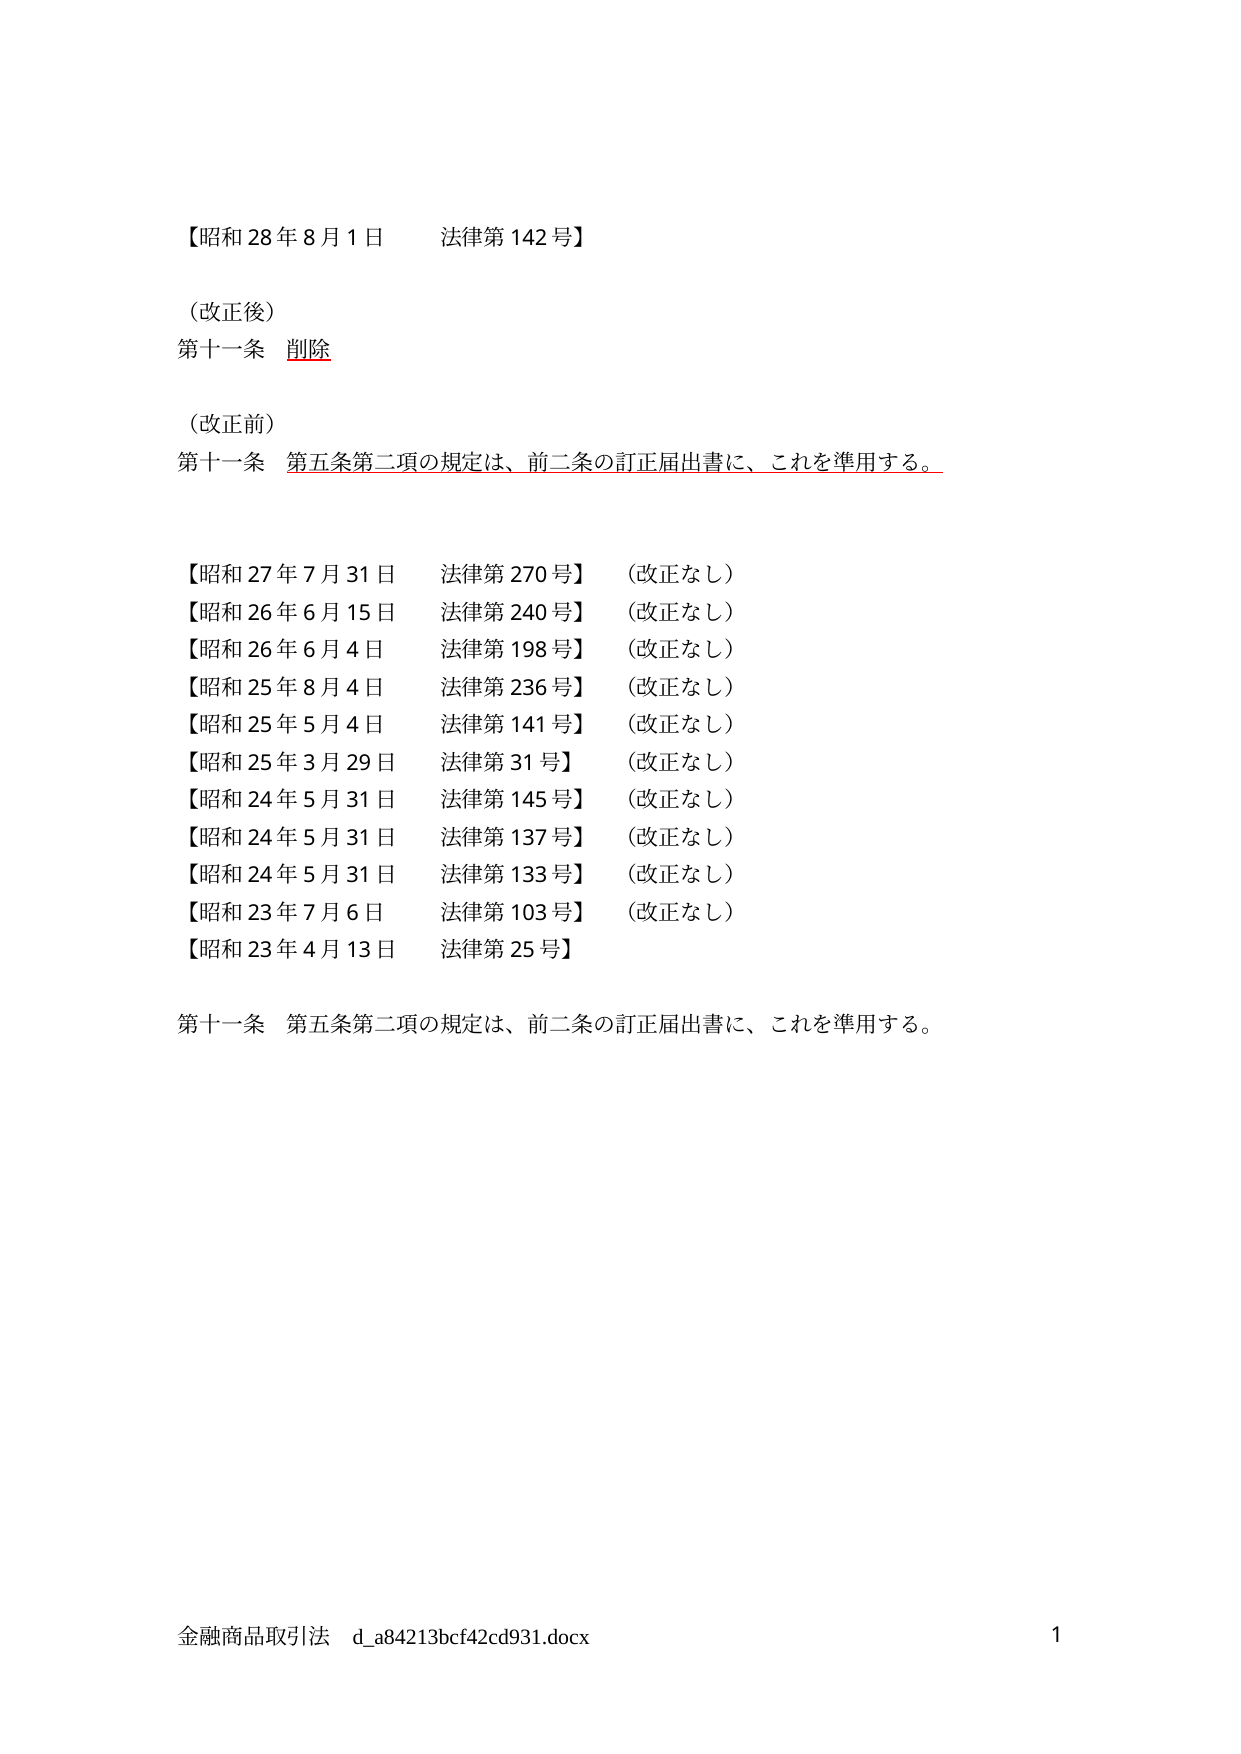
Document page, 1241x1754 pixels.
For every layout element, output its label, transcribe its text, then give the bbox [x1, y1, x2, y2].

text 第十一条 削除 [177, 329, 1063, 367]
text 【昭和25年3月29日 法律第31号】 （改正なし） [177, 742, 1063, 779]
text 【昭和28年8月1日 法律第142号】 [177, 217, 1063, 254]
text 【昭和24年5月31日 法律第133号】 （改正なし） [177, 854, 1063, 892]
text 【昭和26年6月4日 法律第198号】 （改正なし） [177, 629, 1063, 667]
text 【昭和25年8月4日 法律第236号】 （改正なし） [177, 667, 1063, 704]
text 第十一条 第五条第二項の規定は、前二条の訂正届出書に、これを準用する。 [177, 1004, 1063, 1042]
text （改正後） [177, 292, 1063, 329]
text 【昭和23年7月6日 法律第103号】 （改正なし） [177, 892, 1063, 929]
text 【昭和24年5月31日 法律第137号】 （改正なし） [177, 817, 1063, 854]
text 【昭和27年7月31日 法律第270号】 （改正なし） [177, 554, 1063, 592]
text 【昭和26年6月15日 法律第240号】 （改正なし） [177, 592, 1063, 629]
text 【昭和25年5月4日 法律第141号】 （改正なし） [177, 704, 1063, 742]
text 【昭和23年4月13日 法律第25号】 [177, 929, 1063, 967]
text （改正前） [177, 404, 1063, 442]
text 【昭和24年5月31日 法律第145号】 （改正なし） [177, 779, 1063, 817]
text 第十一条 第五条第二項の規定は、前二条の訂正届出書に、これを準用する。 [177, 442, 1063, 479]
